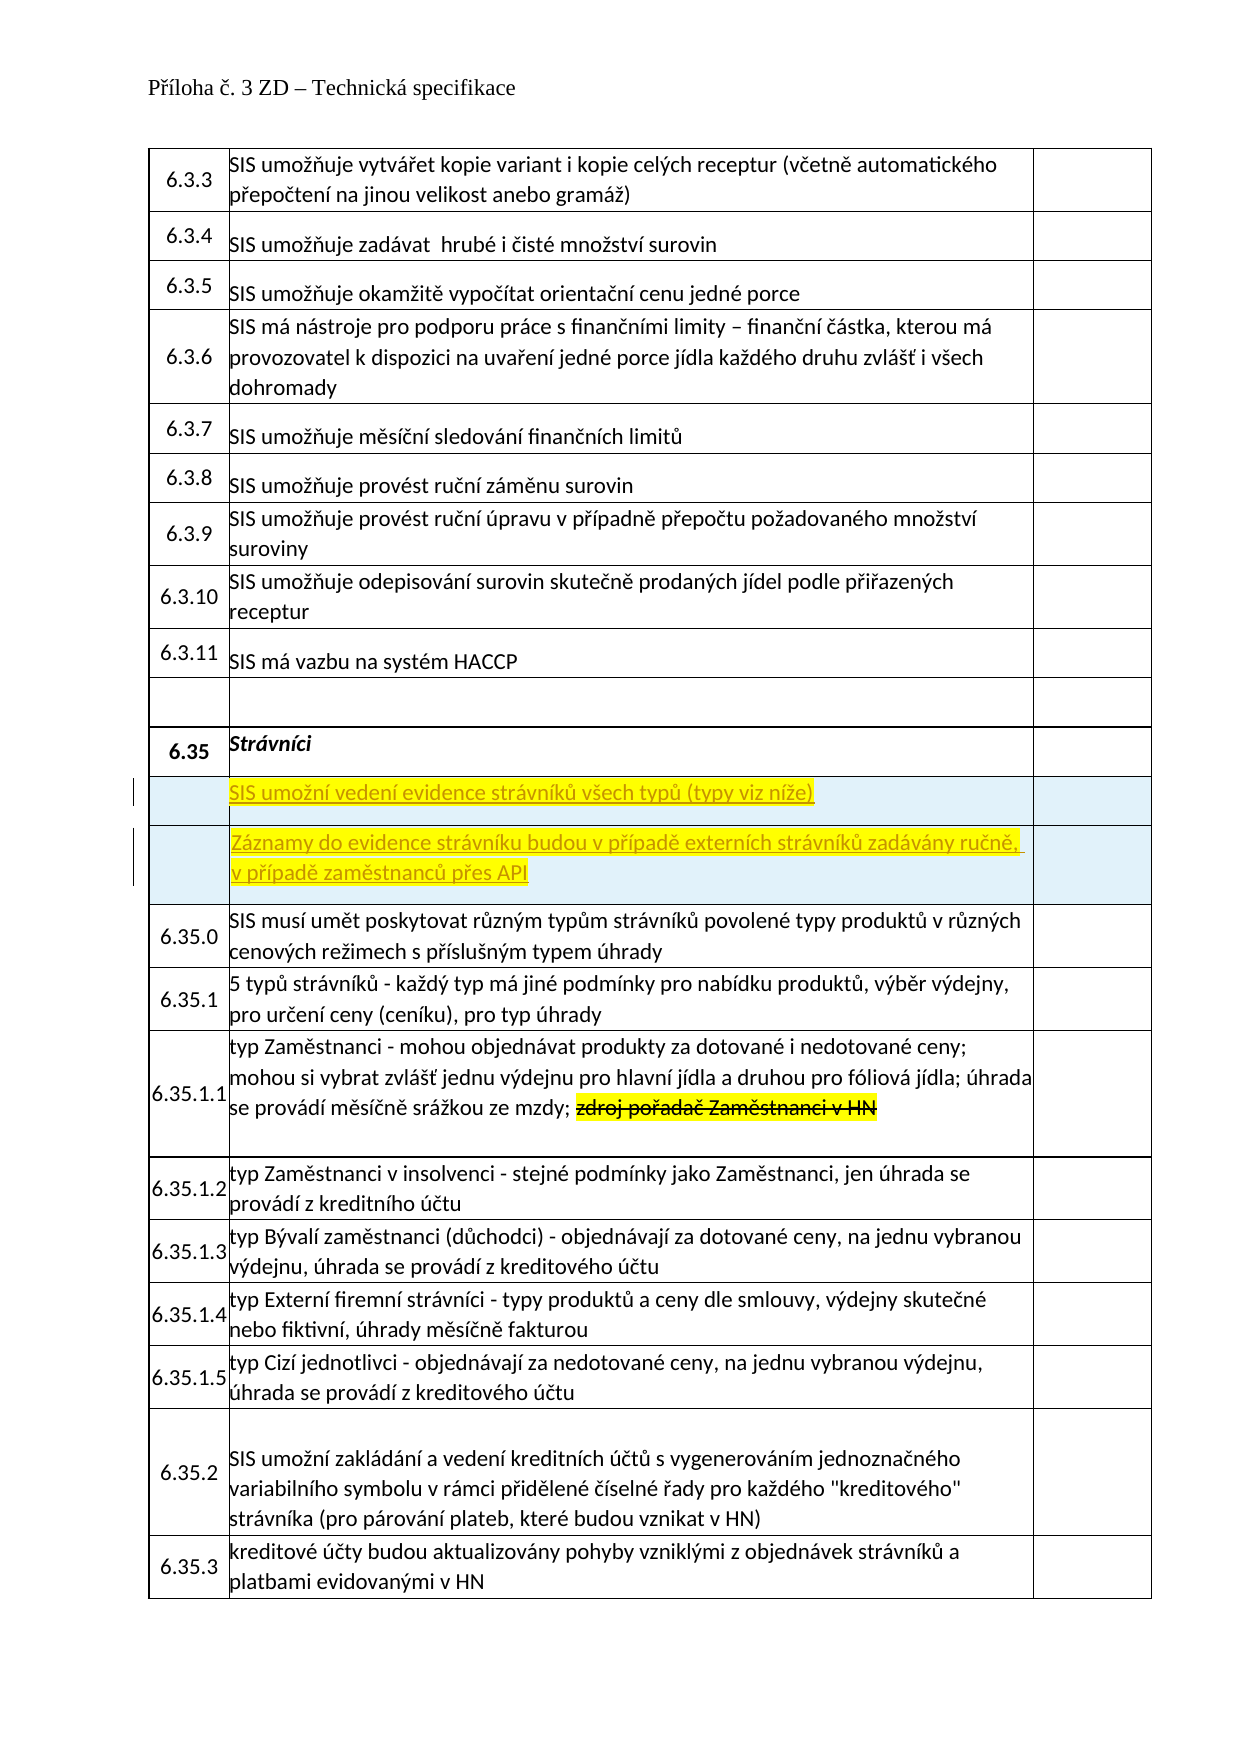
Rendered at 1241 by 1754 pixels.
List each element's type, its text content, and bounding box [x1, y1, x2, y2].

table_cell [1034, 1536, 1151, 1598]
table_cell 6.35.3 [150, 1536, 229, 1598]
table_cell [1034, 566, 1151, 628]
table_cell 6.35.1 [150, 968, 229, 1030]
table_cell 6.35.1.5 [150, 1346, 229, 1408]
table_cell typ Zaměstnanci - mohou objednávat produkty za dotované i nedotované ceny; mohou si vybrat zvlášť jednu výdejnu pro hlavní jídla a druhou pro fóliová jídla; úhrada se provádí měsíčně srážkou ze mzdy; zdroj pořadač Zaměstnanci v HN [230, 1031, 1033, 1156]
table_cell [1034, 503, 1151, 565]
table_cell 5 typů strávníků - každý typ má jiné podmínky pro nabídku produktů, výběr výdejny, pro určení ceny (ceníku), pro typ úhrady [230, 968, 1033, 1030]
table_cell [1034, 1346, 1151, 1408]
table_cell typ Externí firemní strávníci - typy produktů a ceny dle smlouvy, výdejny skutečné nebo fiktivní, úhrady měsíčně fakturou [230, 1283, 1033, 1345]
table_cell 6.35.1.2 [150, 1158, 229, 1219]
table_cell [1034, 149, 1151, 211]
table_cell [150, 678, 229, 726]
table_cell 6.3.10 [150, 566, 229, 628]
table_cell SIS umožní zakládání a vedení kreditních účtů s vygenerováním jednoznačného variabilního symbolu v rámci přidělené číselné řady pro každého "kreditového" strávníka (pro párování plateb, které budou vznikat v HN) [230, 1409, 1033, 1535]
table_cell 6.35 [150, 728, 229, 776]
table_cell 6.3.7 [150, 404, 229, 452]
table_cell [1034, 1031, 1151, 1156]
table_cell typ Cizí jednotlivci - objednávají za nedotované ceny, na jednu vybranou výdejnu, úhrada se provádí z kreditového účtu [230, 1346, 1033, 1408]
table_cell typ Bývalí zaměstnanci (důchodci) - objednávají za dotované ceny, na jednu vybranou výdejnu, úhrada se provádí z kreditového účtu [230, 1220, 1033, 1282]
table_cell 6.35.0 [150, 905, 229, 967]
table_cell typ Zaměstnanci v insolvenci - stejné podmínky jako Zaměstnanci, jen úhrada se provádí z kreditního účtu [230, 1158, 1033, 1219]
table_cell Strávníci [230, 728, 1033, 776]
table_cell [1034, 310, 1151, 403]
table_cell [1034, 404, 1151, 452]
table_cell 6.3.11 [150, 629, 229, 677]
table_cell 6.35.2 [150, 1409, 229, 1535]
table_cell [1034, 454, 1151, 502]
table_cell 6.3.4 [150, 212, 229, 260]
table_cell [1034, 968, 1151, 1030]
table_cell [1034, 1158, 1151, 1219]
table_cell SIS umožňuje provést ruční úpravu v případně přepočtu požadovaného množství suroviny [230, 503, 1033, 565]
table_cell [1034, 212, 1151, 260]
table_cell [1034, 728, 1151, 776]
table_cell 6.3.3 [150, 149, 229, 211]
table_cell 6.3.8 [150, 454, 229, 502]
table_cell SIS umožňuje provést ruční záměnu surovin [230, 454, 1033, 502]
table_cell kreditové účty budou aktualizovány pohyby vzniklými z objednávek strávníků a platbami evidovanými v HN [230, 1536, 1033, 1598]
table_cell [1034, 905, 1151, 967]
table_cell 6.35.1.4 [150, 1283, 229, 1345]
table_cell [1034, 261, 1151, 309]
table_cell [1034, 1220, 1151, 1282]
table_cell [1034, 1409, 1151, 1535]
table_cell 6.35.1.1 [150, 1031, 229, 1156]
table_cell SIS má vazbu na systém HACCP [230, 629, 1033, 677]
table_cell SIS umožňuje zadávat hrubé i čisté množství surovin [230, 212, 1033, 260]
table_cell SIS umožňuje měsíční sledování finančních limitů [230, 404, 1033, 452]
table_cell 6.3.6 [150, 310, 229, 403]
table_cell SIS umožňuje okamžitě vypočítat orientační cenu jedné porce [230, 261, 1033, 309]
table_cell [1034, 678, 1151, 726]
table_cell 6.3.5 [150, 261, 229, 309]
table_cell SIS má nástroje pro podporu práce s finančními limity – finanční částka, kterou má provozovatel k dispozici na uvaření jedné porce jídla každého druhu zvlášť i všech dohromady [230, 310, 1033, 403]
table_cell 6.35.1.3 [150, 1220, 229, 1282]
table_cell SIS umožňuje odepisování surovin skutečně prodaných jídel podle přiřazených receptur [230, 566, 1033, 628]
table_cell SIS umožňuje vytvářet kopie variant i kopie celých receptur (včetně automatického přepočtení na jinou velikost anebo gramáž) [230, 149, 1033, 211]
table_cell [230, 678, 1033, 726]
table_cell [1034, 629, 1151, 677]
table_cell 6.3.9 [150, 503, 229, 565]
table_cell [1034, 1283, 1151, 1345]
table_cell SIS musí umět poskytovat různým typům strávníků povolené typy produktů v různých cenových režimech s příslušným typem úhrady [230, 905, 1033, 967]
